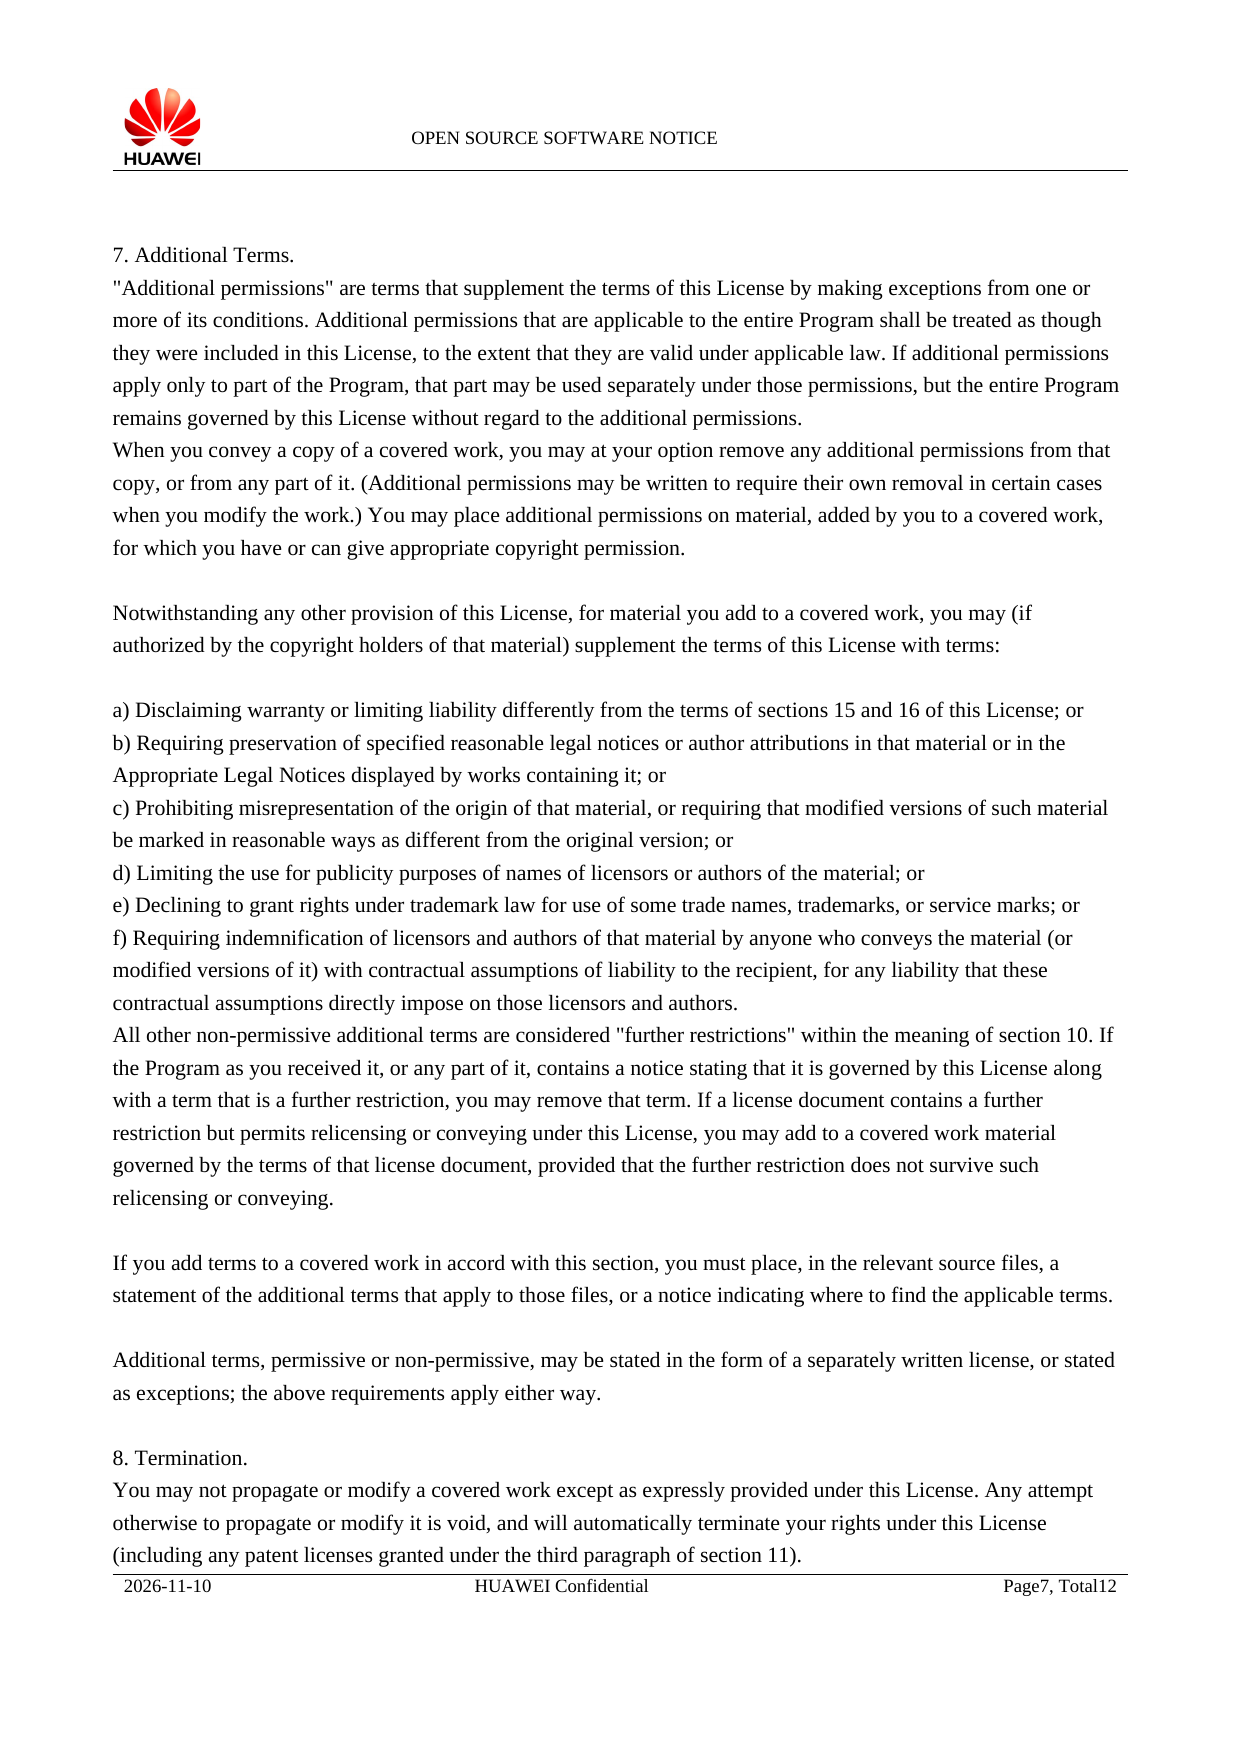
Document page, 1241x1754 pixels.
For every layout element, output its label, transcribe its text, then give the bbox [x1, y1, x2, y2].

picture [124, 88, 201, 165]
